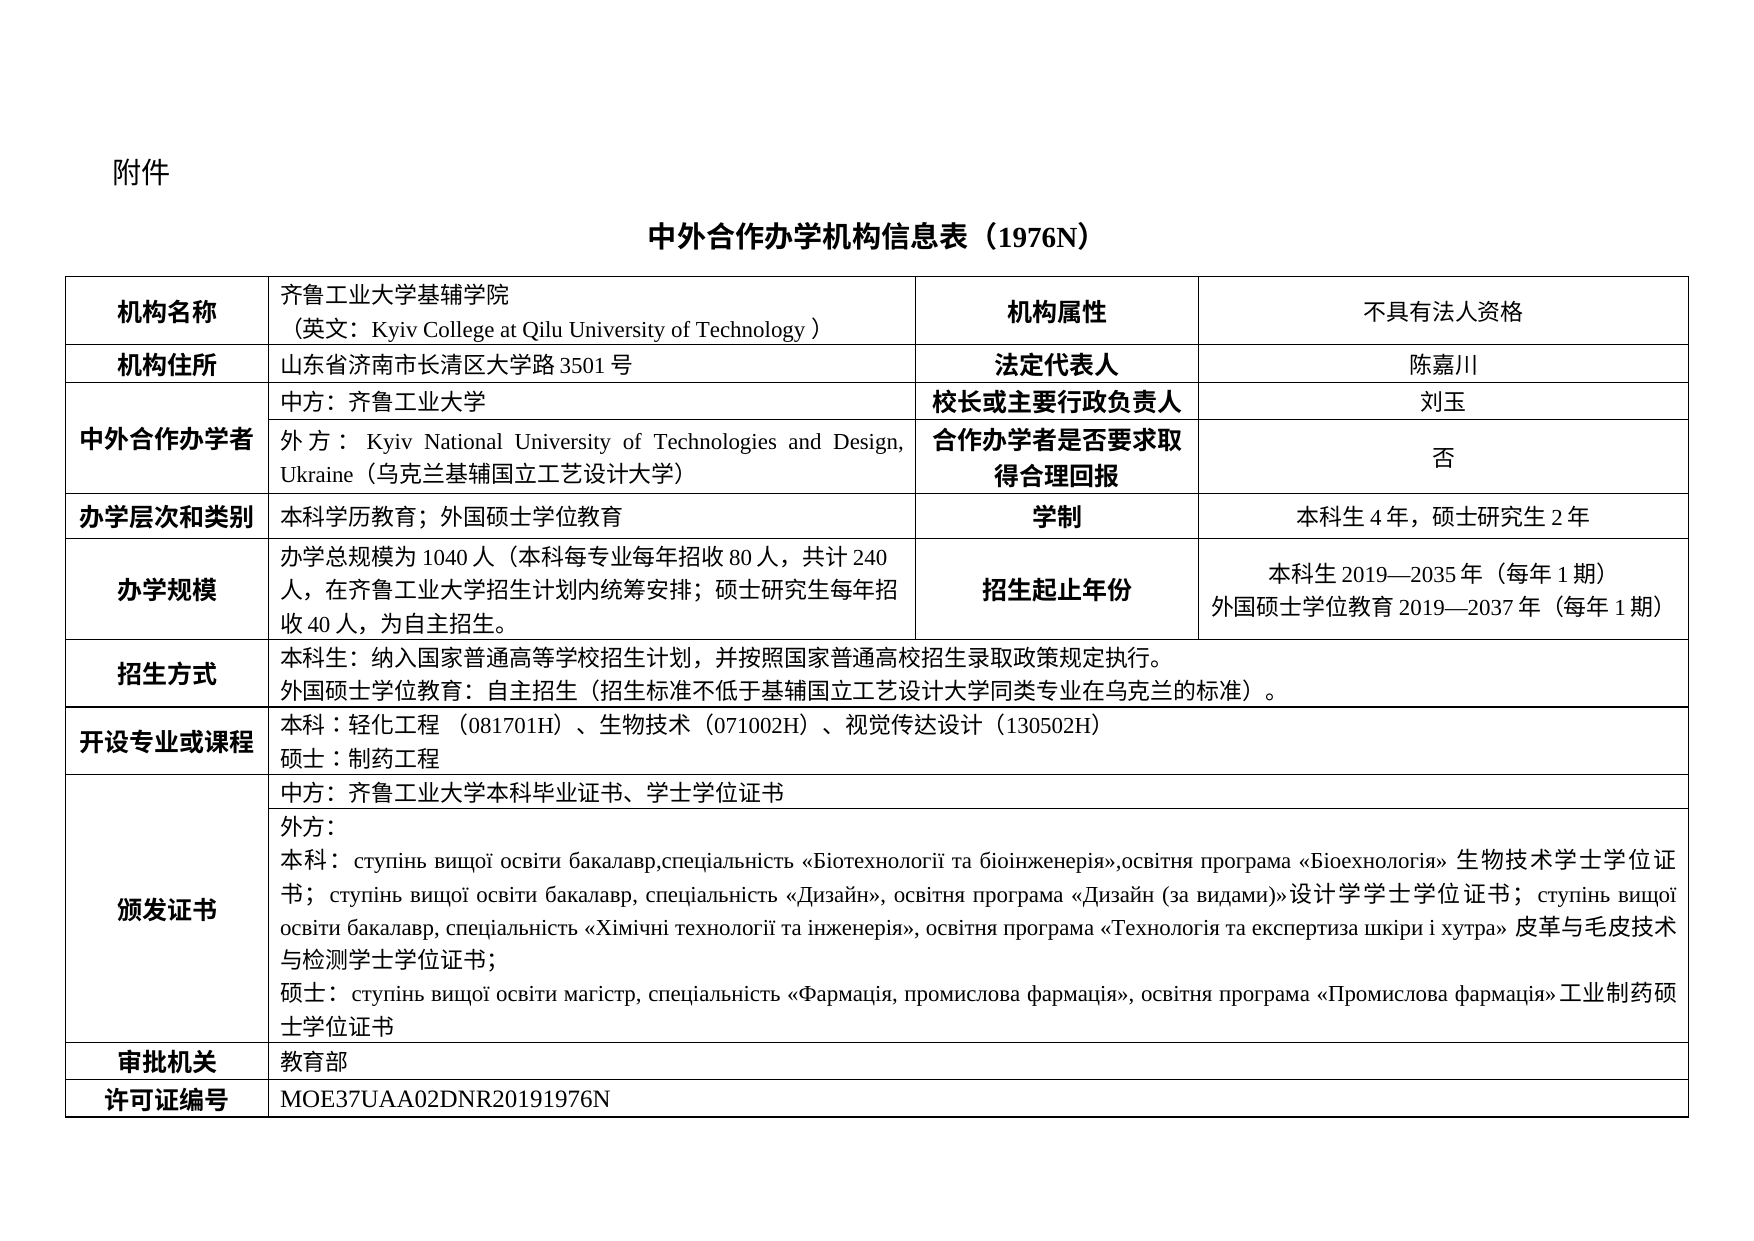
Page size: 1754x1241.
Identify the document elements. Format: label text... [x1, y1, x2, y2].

table_cell 本科学历教育；外国硕士学位教育 [269, 494, 915, 538]
table_cell 否 [1199, 420, 1688, 493]
table_cell 招生方式 [66, 640, 268, 706]
table_cell 机构住所 [66, 345, 268, 382]
text 中外合作办学机构信息表（1976N） [112, 213, 1641, 255]
table_cell 办学规模 [66, 539, 268, 639]
table_cell 校长或主要行政负责人 [916, 383, 1198, 419]
table_cell 陈嘉川 [1199, 345, 1688, 382]
table_cell 中方：齐鲁工业大学 [269, 383, 915, 419]
table_cell 办学层次和类别 [66, 494, 268, 538]
table_cell 山东省济南市长清区大学路3501号 [269, 345, 915, 382]
table_cell 本科：轻化工程 （081701H）、生物技术（071002H）、视觉传达设计（130502H） 硕士：制药工程 [269, 708, 1688, 774]
table_cell MOE37UAA02DNR20191976N [269, 1080, 1688, 1116]
text 附件 [112, 150, 1641, 192]
table_cell 学制 [916, 494, 1198, 538]
table_cell 合作办学者是否要求取得合理回报 [916, 420, 1198, 493]
table_header 机构属性 [916, 277, 1198, 344]
table_cell 颁发证书 [66, 775, 268, 1042]
table_cell 本科生2019—2035年（每年1期） 外国硕士学位教育2019—2037年（每年1期） [1199, 539, 1688, 639]
table_cell 刘玉 [1199, 383, 1688, 419]
table_cell 教育部 [269, 1043, 1688, 1079]
table_header 齐鲁工业大学基辅学院 （英文：Kyiv College at Qilu University of Technology ） [269, 277, 915, 344]
table_cell 中外合作办学者 [66, 383, 268, 493]
table_cell 办学总规模为1040人（本科每专业每年招收80人，共计240人，在齐鲁工业大学招生计划内统筹安排；硕士研究生每年招收40人，为自主招生。 [269, 539, 915, 639]
table_cell 本科生4年，硕士研究生2年 [1199, 494, 1688, 538]
table_cell 中方：齐鲁工业大学本科毕业证书、学士学位证书 [269, 775, 1688, 808]
table_cell 外方：Kyiv National University of Technologies and Design, Ukraine（乌克兰基辅国立工艺设计大学） [269, 420, 915, 493]
table_cell 外方： 本科：ступінь вищої освіти бакалавр,спеціальність «Біотехнології та біоінженерія»,освітня програма «Біоехнологія» 生物技术学士学位证书；ступінь вищої освіти бакалавр, спеціальність «Дизайн», освітня програма «Дизайн (за видами)»设计学学士学位证书；ступінь вищої освіти бакалавр, спеціальність «Хімічні технології та інженерія», освітня програма «Технологія та експертиза шкіри і хутра» 皮革与毛皮技术与检测学士学位证书； 硕士：ступінь вищої освіти магістр, спеціальність «Фармація, промислова фармація», освітня програма «Промислова фармація»工业制药硕士学位证书 [269, 809, 1688, 1042]
table_header 不具有法人资格 [1199, 277, 1688, 344]
table_cell 招生起止年份 [916, 539, 1198, 639]
table_header 机构名称 [66, 277, 268, 344]
table_cell 许可证编号 [66, 1080, 268, 1116]
table_cell 法定代表人 [916, 345, 1198, 382]
table_cell 审批机关 [66, 1043, 268, 1079]
table_cell 开设专业或课程 [66, 708, 268, 774]
table_cell 本科生：纳入国家普通高等学校招生计划，并按照国家普通高校招生录取政策规定执行。 外国硕士学位教育：自主招生（招生标准不低于基辅国立工艺设计大学同类专业在乌克兰的标准）。 [269, 640, 1688, 706]
